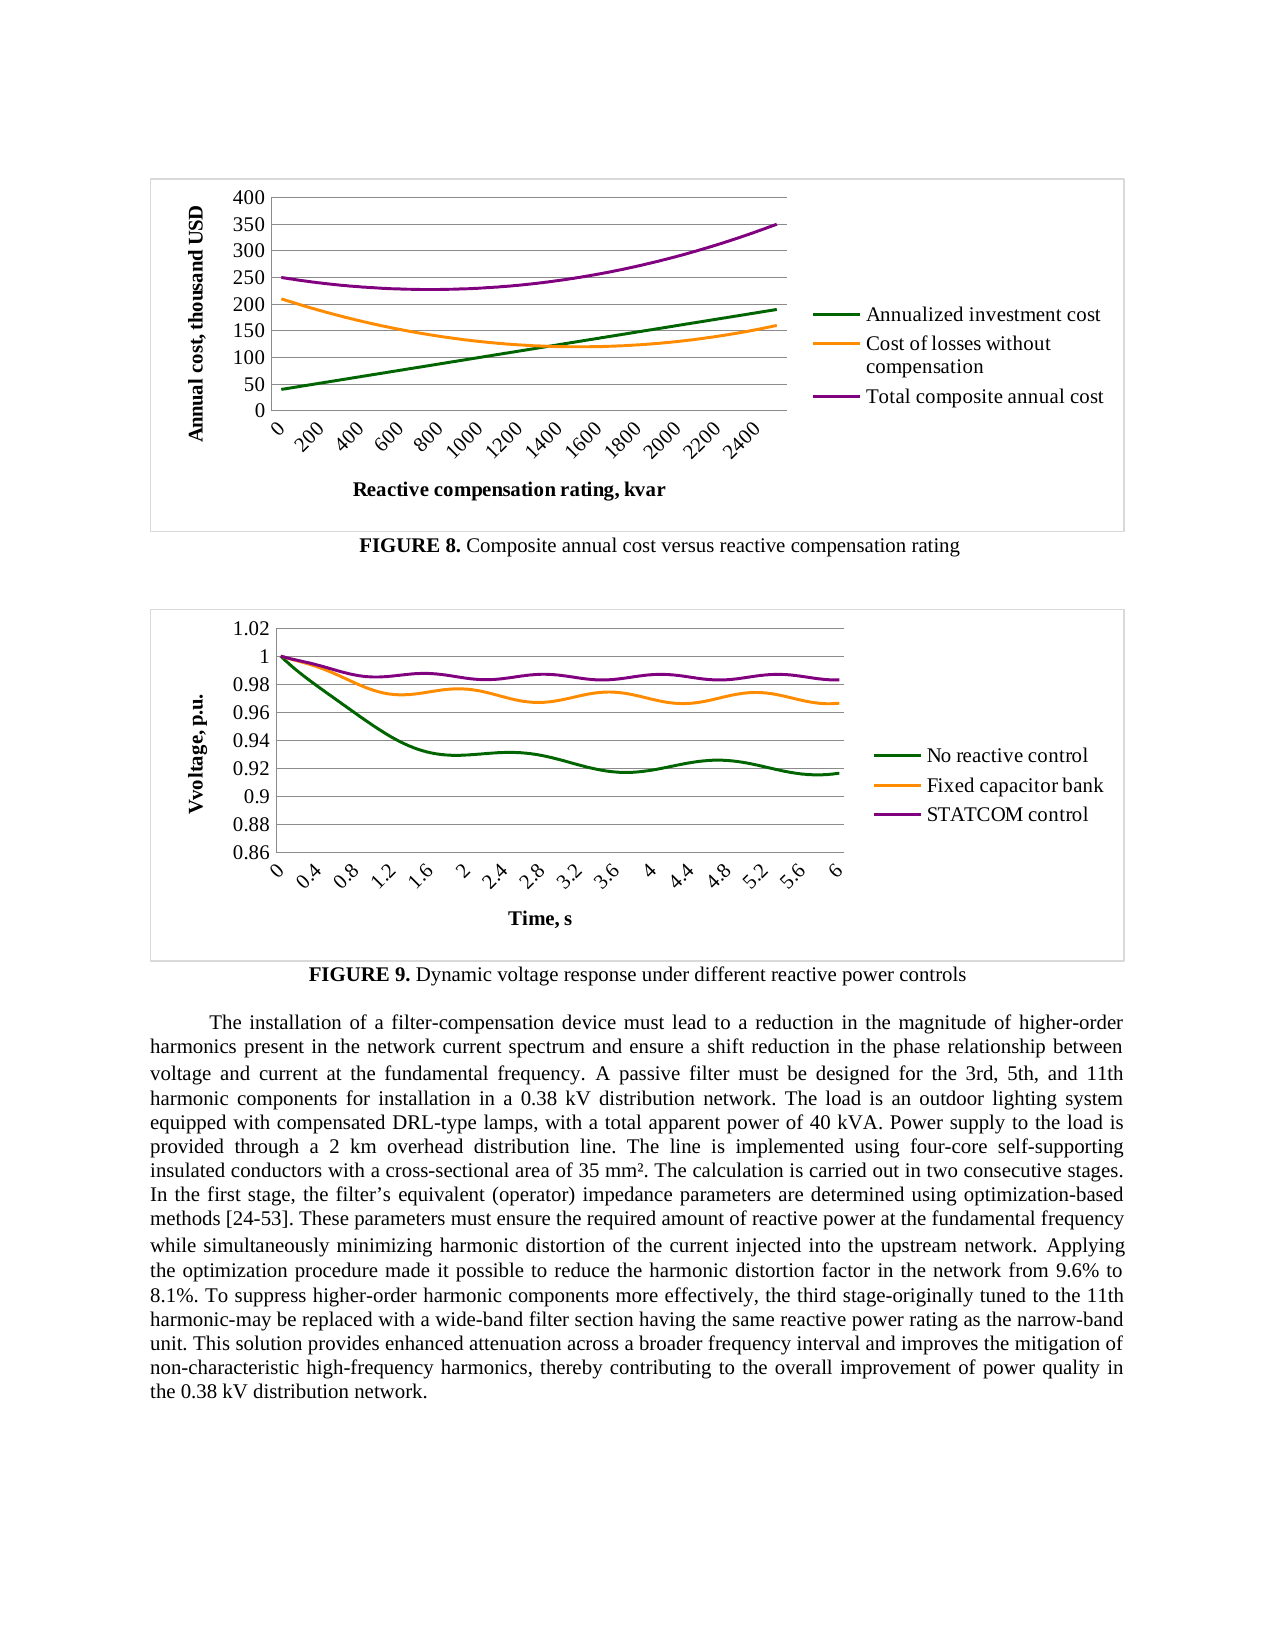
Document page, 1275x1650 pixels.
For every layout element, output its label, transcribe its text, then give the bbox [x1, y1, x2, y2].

text FIGURE 8. Composite annual cost versus reactive compensation rating [150, 532, 1125, 557]
text The installation of a filter-compensation device must lead to a reduction in the magnitude of higher-order harmonics present in the network current spectrum and ensure a shift reduction in the phase relationship between voltage and current at the fundamental frequency. A passive filter must be designed for the 3rd, 5th, and 11th harmonic components for installation in a 0.38 kV distribution network. The load is an outdoor lighting system equipped with compensated DRL-type lamps, with a total apparent power of 40 kVA. Power supply to the load is provided through a 2 km overhead distribution line. The line is implemented using four-core self-supporting insulated conductors with a cross-sectional area of 35 mm². The calculation is carried out in two consecutive stages. In the first stage, the filter’s equivalent (operator) impedance parameters are determined using optimization-based methods [24-53]. These parameters must ensure the required amount of reactive power at the fundamental frequency while simultaneously minimizing harmonic distortion of the current injected into the upstream network. Applying the optimization procedure made it possible to reduce the harmonic distortion factor in the network from 9.6% to 8.1%. To suppress higher-order harmonic components more effectively, the third stage-originally tuned to the 11th harmonic-may be replaced with a wide-band filter section having the same reactive power rating as the narrow-band unit. This solution provides enhanced attenuation across a broader frequency interval and improves the mitigation of non-characteristic high-frequency harmonics, thereby contributing to the overall improvement of power quality in the 0.38 kV distribution network. [150, 1010, 1125, 1403]
text FIGURE 9. Dynamic voltage response under different reactive power controls [150, 962, 1125, 986]
